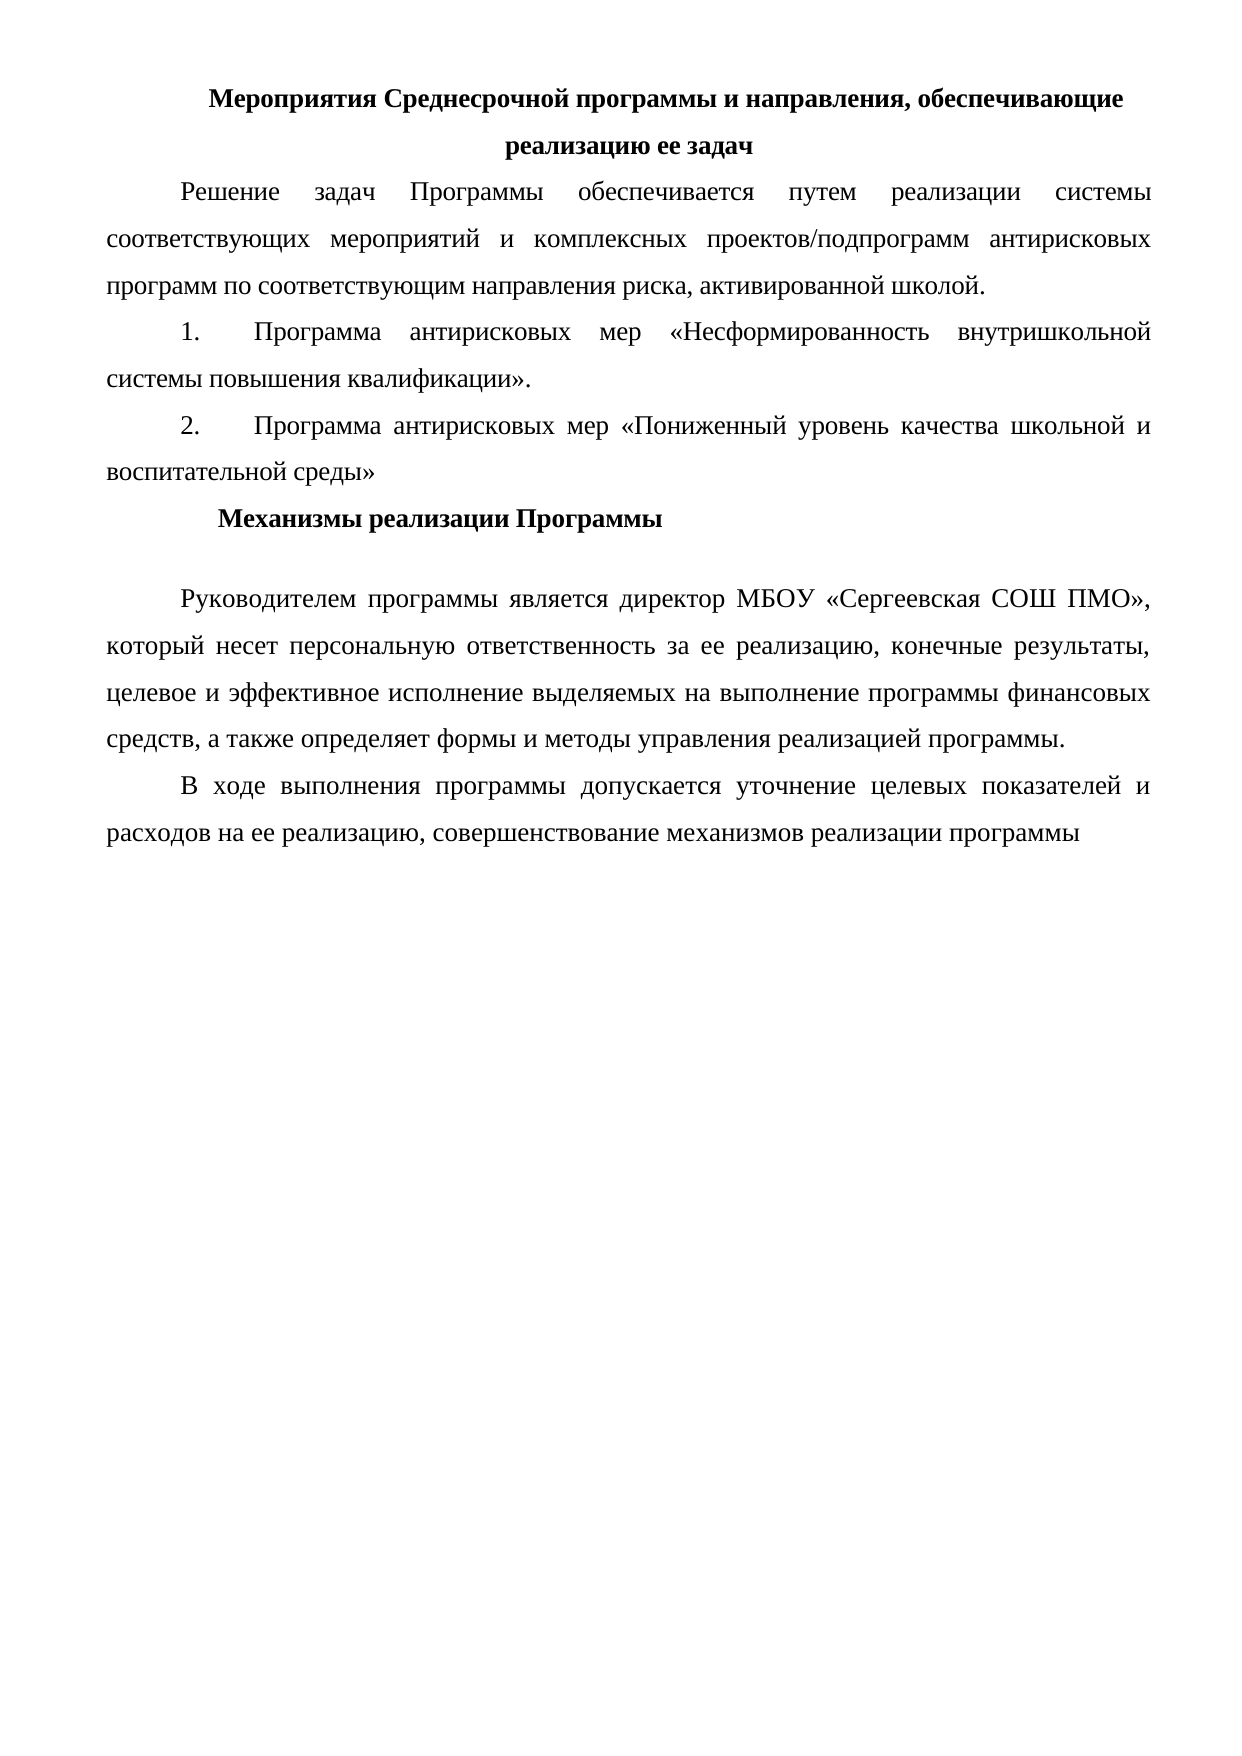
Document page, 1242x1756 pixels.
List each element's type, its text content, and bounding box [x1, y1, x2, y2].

text Решение задач Программы обеспечивается путем реализации системы соответствующих мероприятий и комплексных проектов/подпрограмм антирисковых программ по соответствующим направления риска, активированной школой. [106, 175, 1152, 300]
text 1. Программа антирисковых мер «Несформированность внутришкольной системы повышения квалификации». [106, 315, 1152, 393]
list В ходе выполнения программы допускается уточнение целевых показателей и расходов на ее реализацию, совершенствование механизмов реализации программы [106, 769, 1152, 847]
text 2. Программа антирисковых мер «Пониженный уровень качества школьной и воспитательной среды» [106, 409, 1152, 487]
list Механизмы реализации Программы [218, 502, 1152, 533]
text Мероприятия Среднесрочной программы и направления, обеспечивающие реализацию ее задач [106, 82, 1152, 160]
list Руководителем программы является директор МБОУ «Сергеевская СОШ ПМО», который несет персональную ответственность за ее реализацию, конечные результаты, целевое и эффективное исполнение выделяемых на выполнение программы финансовых средств, а также определяет формы и методы управления реализацией программы. [106, 582, 1152, 753]
